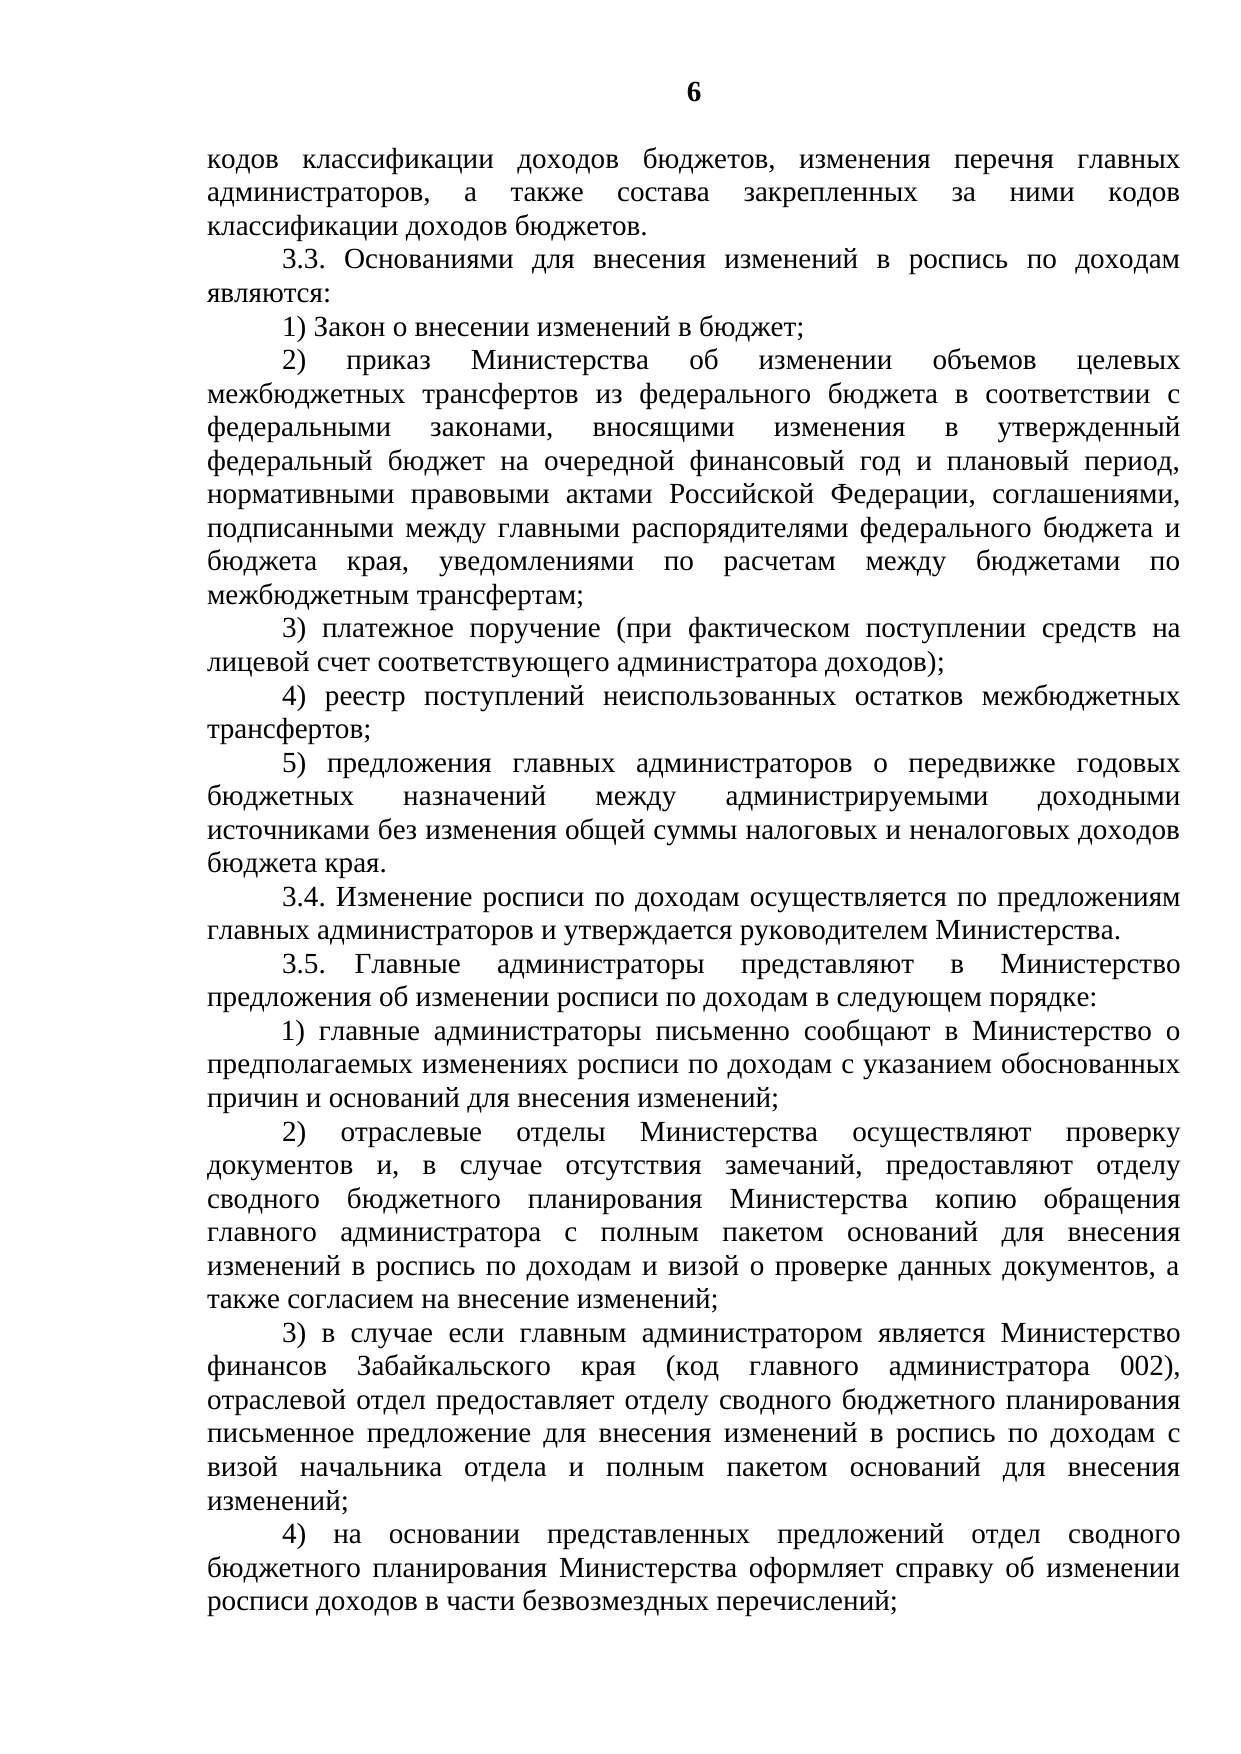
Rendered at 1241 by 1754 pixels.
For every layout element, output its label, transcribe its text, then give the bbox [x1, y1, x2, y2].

text 3) в случае если главным администратором является Министерство финансов Забайкальского края (код главного администратора 002), отраслевой отдел предоставляет отделу сводного бюджетного планирования письменное предложение для внесения изменений в роспись по доходам с визой начальника отдела и полным пакетом оснований для внесения изменений; [207, 1315, 1181, 1516]
text 3.5. Главные администраторы представляют в Министерство предложения об изменении росписи по доходам в следующем порядке: [207, 946, 1181, 1013]
text 1) Закон о внесении изменений в бюджет; [207, 309, 1181, 342]
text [207, 141, 1181, 242]
text 1) главные администраторы письменно сообщают в Министерство о предполагаемых изменениях росписи по доходам с указанием обоснованных причин и оснований для внесения изменений; [207, 1013, 1181, 1114]
text 3) платежное поручение (при фактическом поступлении средств на лицевой счет соответствующего администратора доходов); [207, 611, 1181, 678]
text 2) приказ Министерства об изменении объемов целевых межбюджетных трансфертов из федерального бюджета в соответствии с федеральными законами, вносящими изменения в утвержденный федеральный бюджет на очередной финансовый год и плановый период, нормативными правовыми актами Российской Федерации, соглашениями, подписанными между главными распорядителями федерального бюджета и бюджета края, уведомлениями по расчетам между бюджетами по межбюджетным трансфертам; [207, 342, 1181, 611]
text 2) отраслевые отделы Министерства осуществляют проверку документов и, в случае отсутствия замечаний, предоставляют отделу сводного бюджетного планирования Министерства копию обращения главного администратора с полным пакетом оснований для внесения изменений в роспись по доходам и визой о проверке данных документов, а также согласием на внесение изменений; [207, 1114, 1181, 1315]
text 3.3. Основаниями для внесения изменений в роспись по доходам являются: [207, 242, 1181, 309]
text 3.4. Изменение росписи по доходам осуществляется по предложениям главных администраторов и утверждается руководителем Министерства. [207, 879, 1181, 946]
text 4) реестр поступлений неиспользованных остатков межбюджетных трансфертов; [207, 678, 1181, 745]
text 4) на основании представленных предложений отдел сводного бюджетного планирования Министерства оформляет справку об изменении росписи доходов в части безвозмездных перечислений; [207, 1516, 1181, 1617]
text 5) предложения главных администраторов о передвижке годовых бюджетных назначений между администрируемыми доходными источниками без изменения общей суммы налоговых и неналоговых доходов бюджета края. [207, 745, 1181, 879]
